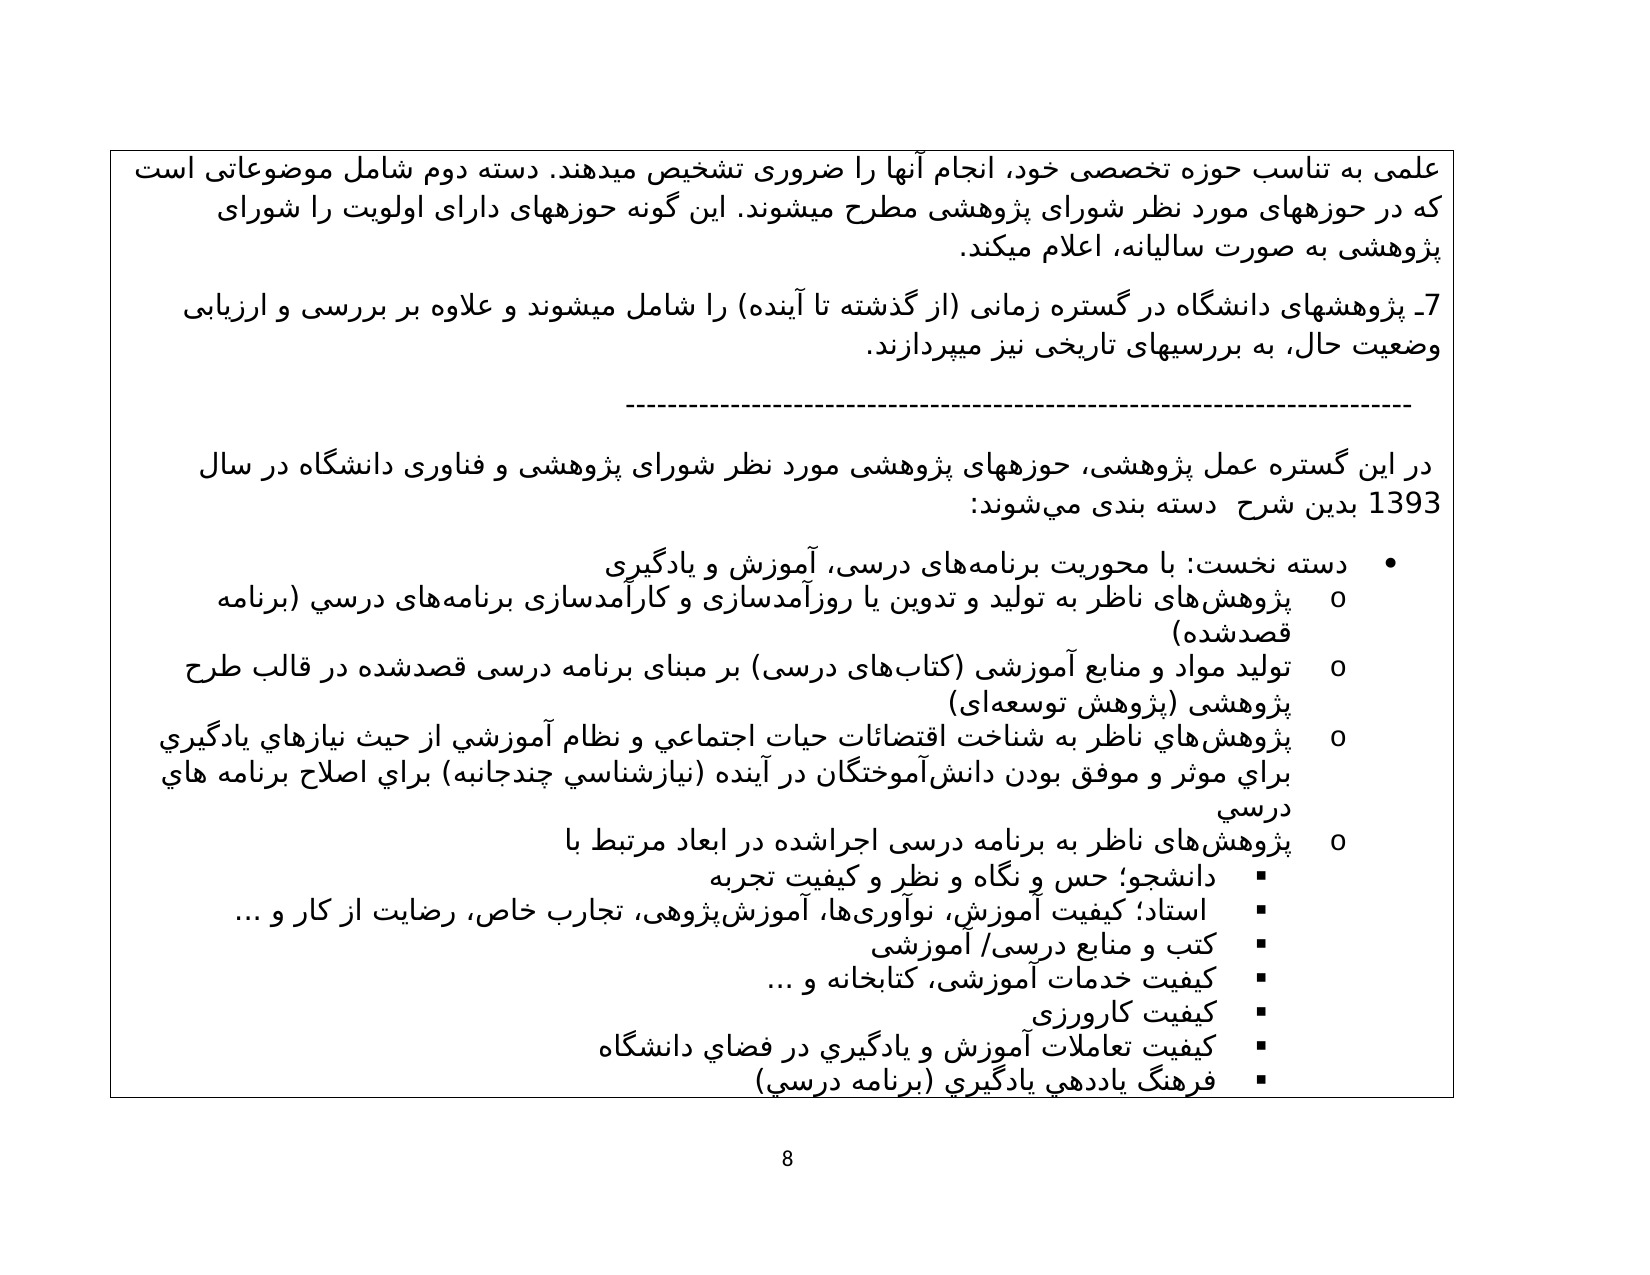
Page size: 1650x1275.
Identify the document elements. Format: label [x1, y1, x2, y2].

table_cell [111, 151, 1453, 1097]
